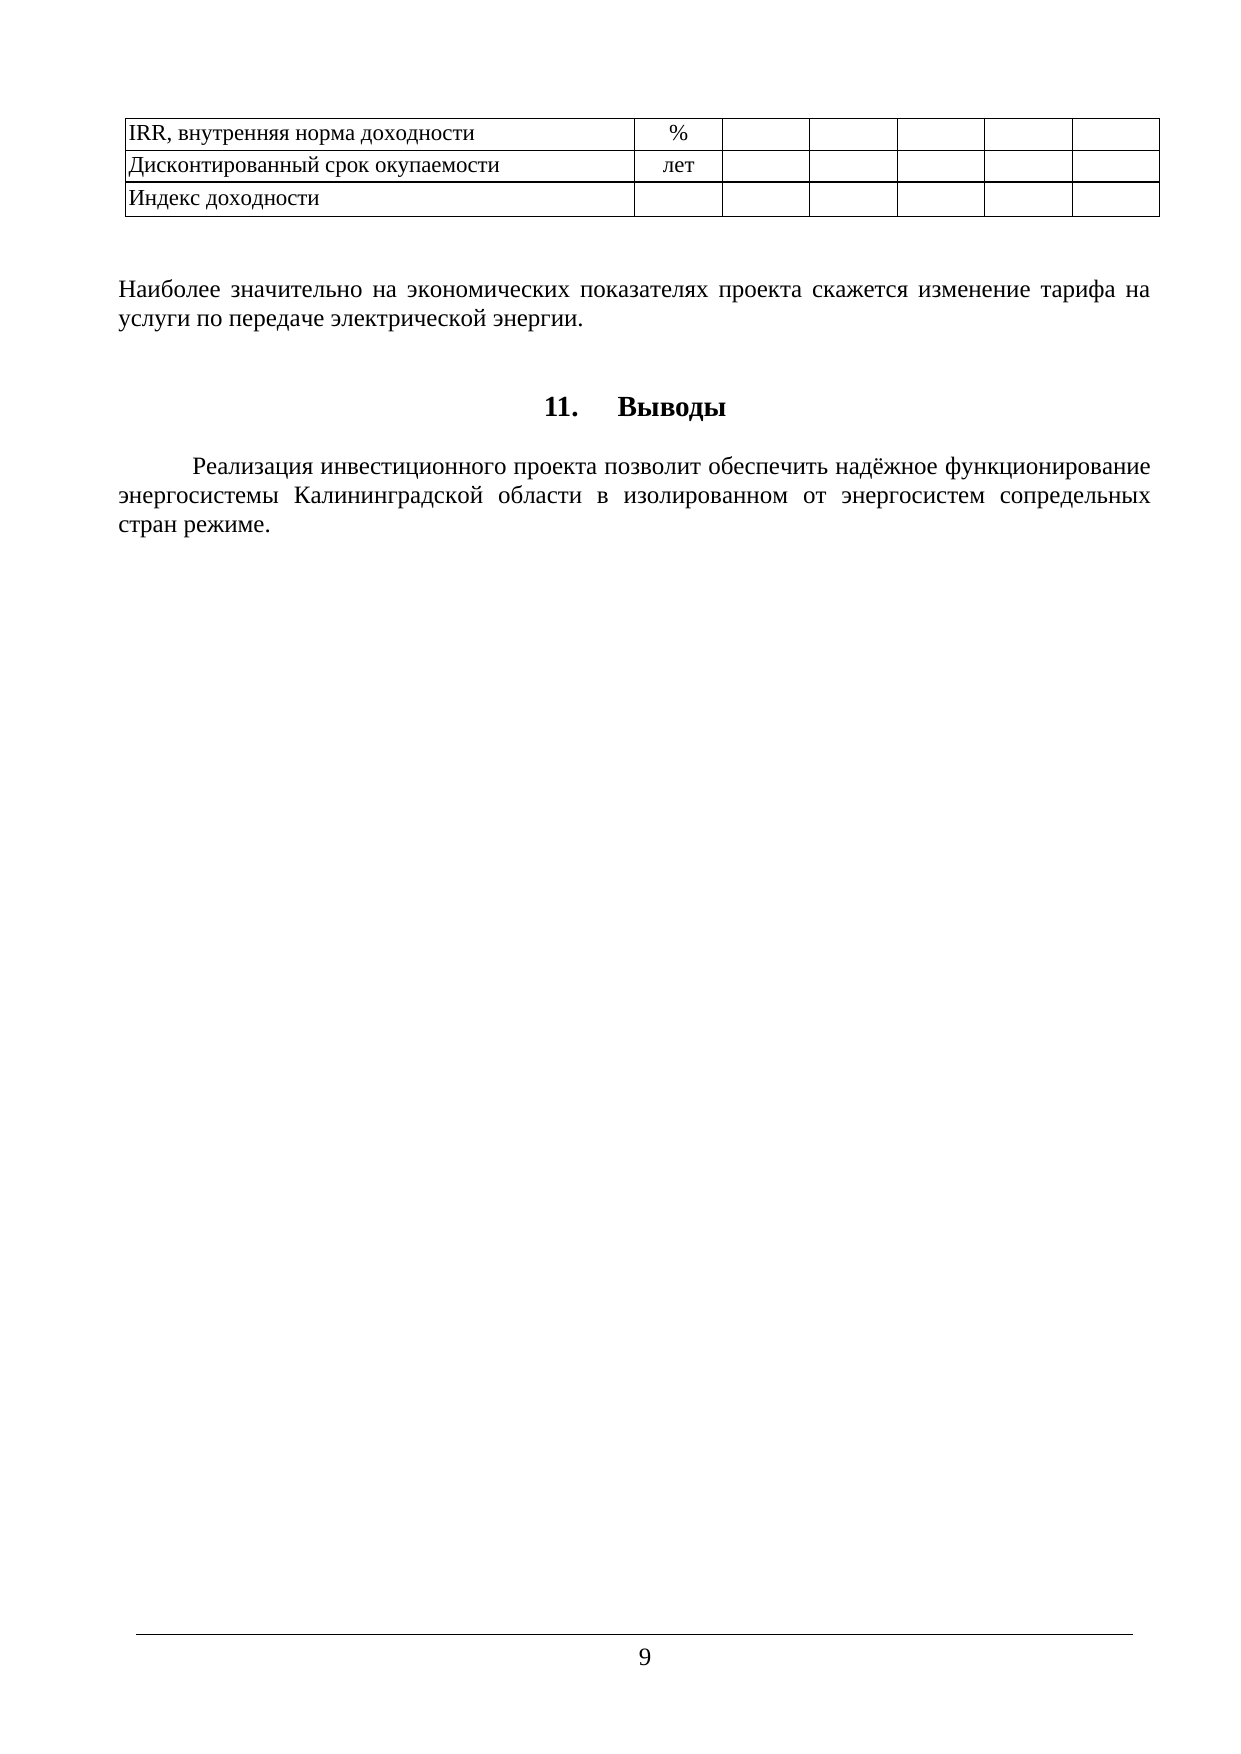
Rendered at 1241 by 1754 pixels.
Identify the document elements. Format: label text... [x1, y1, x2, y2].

subtitle Выводы [118, 389, 1152, 423]
table_cell [1073, 183, 1159, 216]
table_cell [723, 183, 809, 216]
table_cell [985, 183, 1072, 216]
table_cell [723, 151, 809, 181]
table_cell [898, 151, 984, 181]
text Наиболее значительно на экономических показателях проекта скажется изменение тарифа на услуги по передаче электрической энергии. [118, 274, 1152, 332]
table_cell [810, 119, 897, 150]
table_cell [985, 151, 1072, 181]
table_cell [1073, 119, 1159, 150]
table_cell [810, 151, 897, 181]
table_cell [898, 119, 984, 150]
table_cell [985, 119, 1072, 150]
table_cell [810, 183, 897, 216]
table_cell [1073, 151, 1159, 181]
table_cell Индекс доходности [126, 183, 634, 216]
text Реализация инвестиционного проекта позволит обеспечить надёжное функционирование энергосистемы Калининградской области в изолированном от энергосистем сопредельных стран режиме. [118, 451, 1152, 538]
table_cell [723, 119, 809, 150]
table_cell [635, 183, 722, 216]
table_cell лет [635, 151, 722, 181]
table_cell IRR, внутренняя норма доходности [126, 119, 634, 150]
table_cell [898, 183, 984, 216]
table_cell Дисконтированный срок окупаемости [126, 151, 634, 181]
table_cell % [635, 119, 722, 150]
